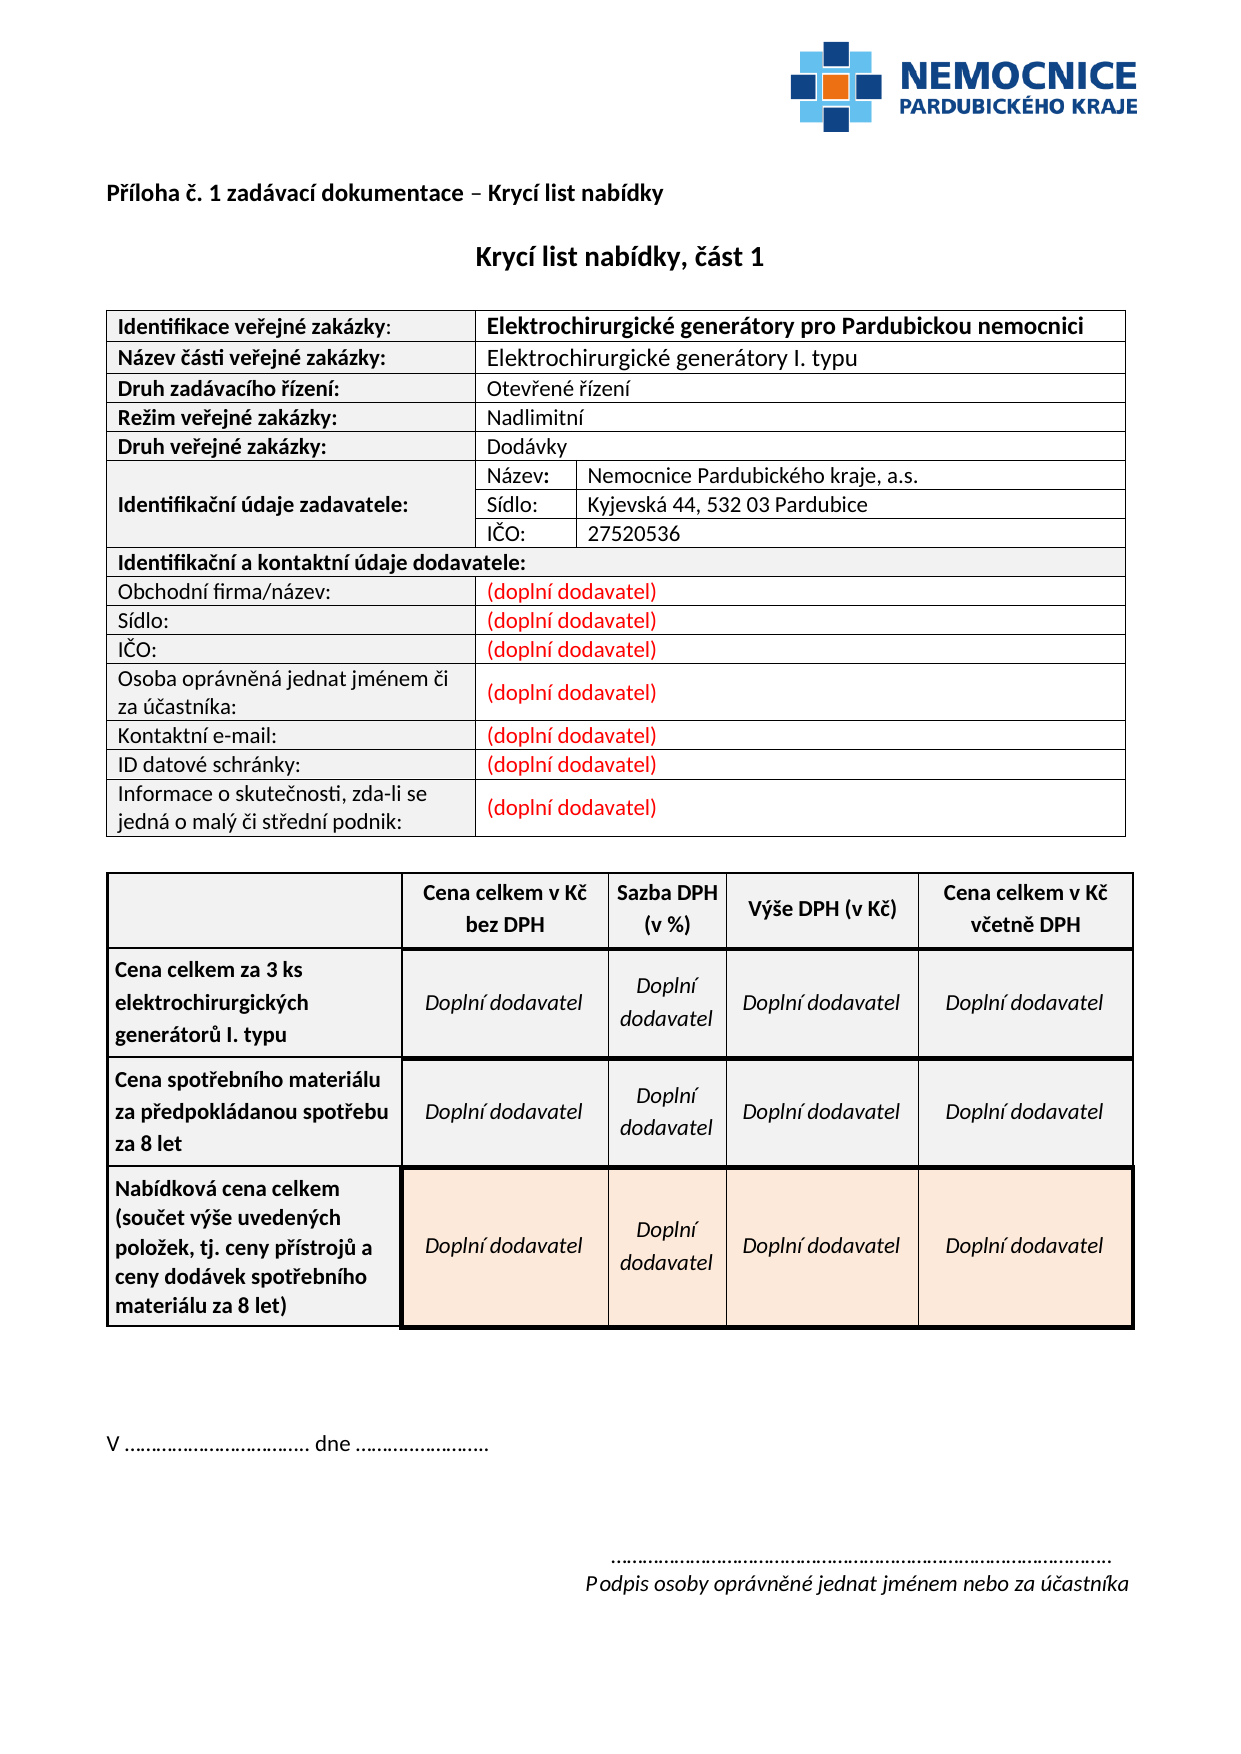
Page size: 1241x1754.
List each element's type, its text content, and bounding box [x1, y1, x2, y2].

table_header Identifikace veřejné zakázky: [107, 311, 475, 341]
table_cell Kontaktní e-mail: [107, 721, 475, 749]
table_cell ID datové schránky: [107, 750, 475, 778]
table_cell Doplní dodavatel [919, 1061, 1132, 1165]
table_cell Obchodní firma/název: [107, 577, 475, 605]
table_cell Doplní dodavatel [403, 951, 608, 1056]
table_cell (doplní dodavatel) [476, 721, 1125, 749]
table_cell Doplní dodavatel [403, 1061, 608, 1165]
table_cell Název části veřejné zakázky: [107, 342, 475, 373]
table_cell Identifikační údaje zadavatele: [107, 461, 475, 547]
table_cell Sídlo: [107, 606, 475, 634]
table_cell IČO: [107, 635, 475, 663]
table_cell Cena spotřebního materiálu za předpokládanou spotřebu za 8 let [109, 1058, 401, 1165]
table_cell (doplní dodavatel) [476, 635, 1125, 663]
picture [789, 40, 1137, 133]
table_cell Doplní dodavatel [919, 1170, 1131, 1325]
table_cell (doplní dodavatel) [476, 750, 1125, 778]
table_cell Doplní dodavatel [727, 1061, 918, 1165]
table_cell Nemocnice Pardubického kraje, a.s. [577, 461, 1125, 489]
table_cell Cena celkem za 3 ks elektrochirurgických generátorů I. typu [109, 949, 401, 1056]
table_cell Doplní dodavatel [727, 1170, 918, 1325]
table_cell Druh veřejné zakázky: [107, 432, 475, 460]
table_cell Sídlo: [476, 490, 576, 518]
text ………………………………………………………………………………….. [106, 1541, 1134, 1569]
table_cell 27520536 [577, 519, 1125, 547]
table_cell Osoba oprávněná jednat jménem či za účastníka: [107, 664, 475, 720]
text Krycí list nabídky, část 1 [106, 238, 1134, 274]
table_cell Otevřené řízení [476, 374, 1125, 402]
text Podpis osoby oprávněné jednat jménem nebo za účastníka [106, 1569, 1134, 1597]
table_header Výše DPH (v Kč) [727, 874, 918, 947]
table_header [109, 874, 401, 947]
table_cell IČO: [476, 519, 576, 547]
table_cell Režim veřejné zakázky: [107, 403, 475, 431]
table_cell Doplní dodavatel [609, 1170, 726, 1325]
table_cell Informace o skutečnosti, zda-li se jedná o malý či střední podnik: [107, 780, 475, 836]
table_cell Kyjevská 44, 532 03 Pardubice [577, 490, 1125, 518]
text Příloha č. 1 zadávací dokumentace – Krycí list nabídky [106, 177, 1134, 208]
table_cell Doplní dodavatel [609, 951, 726, 1056]
table_cell (doplní dodavatel) [476, 780, 1125, 836]
table_header Elektrochirurgické generátory pro Pardubickou nemocnici [476, 311, 1125, 341]
table_cell Druh zadávacího řízení: [107, 374, 475, 402]
table_cell Název: [476, 461, 576, 489]
text V …………………………….. dne ………..………….. [106, 1429, 1134, 1457]
table_cell Doplní dodavatel [404, 1170, 608, 1325]
table_cell Doplní dodavatel [727, 951, 918, 1056]
table_cell Identifikační a kontaktní údaje dodavatele: [107, 548, 1125, 576]
table_cell Doplní dodavatel [919, 951, 1132, 1056]
table_header Cena celkem v Kč včetně DPH [919, 874, 1132, 947]
table_cell Dodávky [476, 432, 1125, 460]
table_cell Nadlimitní [476, 403, 1125, 431]
table_cell Doplní dodavatel [609, 1061, 726, 1165]
table_cell Nabídková cena celkem (součet výše uvedených položek, tj. ceny přístrojů a ceny dodávek spotřebního materiálu za 8 let) [109, 1167, 399, 1325]
table_header Cena celkem v Kč bez DPH [403, 874, 608, 947]
table_cell (doplní dodavatel) [476, 577, 1125, 605]
table_cell Elektrochirurgické generátory I. typu [476, 342, 1125, 373]
table_header Sazba DPH (v %) [609, 874, 726, 947]
table_cell (doplní dodavatel) [476, 606, 1125, 634]
table_cell (doplní dodavatel) [476, 664, 1125, 720]
